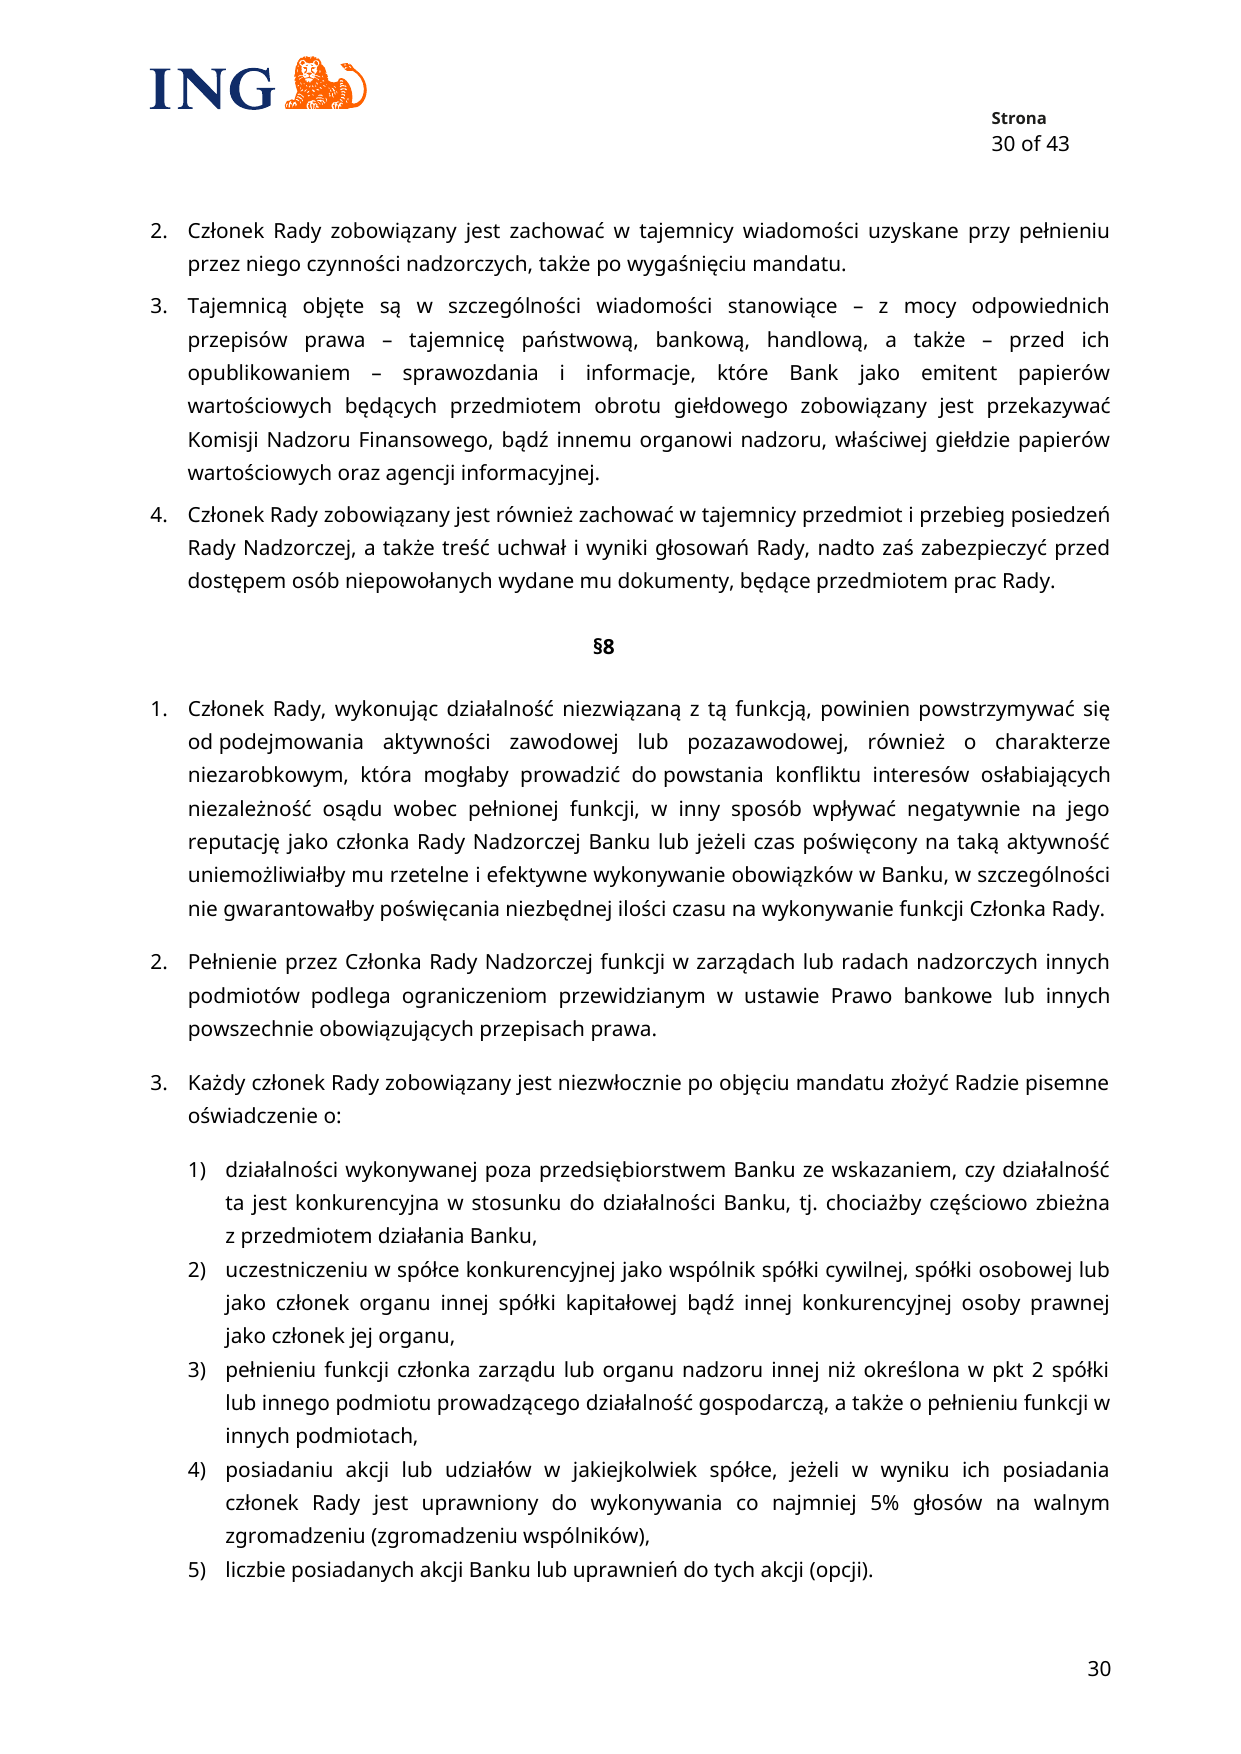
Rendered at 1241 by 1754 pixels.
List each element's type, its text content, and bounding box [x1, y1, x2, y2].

list pełnieniu funkcji członka zarządu lub organu nadzoru innej niż określona w pkt 2 spółki lub innego podmiotu prowadzącego działalność gospodarczą, a także o pełnieniu funkcji w innych podmiotach, [188, 1350, 1111, 1450]
list Członek Rady, wykonując działalność niezwiązaną z tą funkcją, powinien powstrzymywać się od podejmowania aktywności zawodowej lub pozazawodowej, również o charakterze niezarobkowym, która mogłaby prowadzić do powstania konfliktu interesów osłabiających niezależność osądu wobec pełnionej funkcji, w inny sposób wpływać negatywnie na jego reputację jako członka Rady Nadzorczej Banku lub jeżeli czas poświęcony na taką aktywność uniemożliwiałby mu rzetelne i efektywne wykonywanie obowiązków w Banku, w szczególności nie gwarantowałby poświęcania niezbędnej ilości czasu na wykonywanie funkcji Członka Rady. [150, 689, 1111, 922]
list posiadaniu akcji lub udziałów w jakiejkolwiek spółce, jeżeli w wyniku ich posiadania członek Rady jest uprawniony do wykonywania co najmniej 5% głosów na walnym zgromadzeniu (zgromadzeniu wspólników), [188, 1450, 1111, 1550]
text §8 [558, 632, 1111, 660]
list liczbie posiadanych akcji Banku lub uprawnień do tych akcji (opcji). [188, 1550, 1111, 1583]
list Pełnienie przez Członka Rady Nadzorczej funkcji w zarządach lub radach nadzorczych innych podmiotów podlega ograniczeniom przewidzianym w ustawie Prawo bankowe lub innych powszechnie obowiązujących przepisach prawa. [150, 943, 1111, 1043]
list Członek Rady zobowiązany jest również zachować w tajemnicy przedmiot i przebieg posiedzeń Rady Nadzorczej, a także treść uchwał i wyniki głosowań Rady, nadto zaś zabezpieczyć przed dostępem osób niepowołanych wydane mu dokumenty, będące przedmiotem prac Rady. [150, 495, 1111, 595]
list Tajemnicą objęte są w szczególności wiadomości stanowiące – z mocy odpowiednich przepisów prawa – tajemnicę państwową, bankową, handlową, a także – przed ich opublikowaniem – sprawozdania i informacje, które Bank jako emitent papierów wartościowych będących przedmiotem obrotu giełdowego zobowiązany jest przekazywać Komisji Nadzoru Finansowego, bądź innemu organowi nadzoru, właściwej giełdzie papierów wartościowych oraz agencji informacyjnej. [150, 286, 1111, 486]
list Każdy członek Rady zobowiązany jest niezwłocznie po objęciu mandatu złożyć Radzie pisemne oświadczenie o: [150, 1063, 1111, 1130]
list działalności wykonywanej poza przedsiębiorstwem Banku ze wskazaniem, czy działalność ta jest konkurencyjna w stosunku do działalności Banku, tj. chociażby częściowo zbieżna z przedmiotem działania Banku, [188, 1150, 1111, 1250]
list Członek Rady zobowiązany jest zachować w tajemnicy wiadomości uzyskane przy pełnieniu przez niego czynności nadzorczych, także po wygaśnięciu mandatu. [150, 211, 1111, 278]
list uczestniczeniu w spółce konkurencyjnej jako wspólnik spółki cywilnej, spółki osobowej lub jako członek organu innej spółki kapitałowej bądź innej konkurencyjnej osoby prawnej jako członek jej organu, [188, 1250, 1111, 1350]
